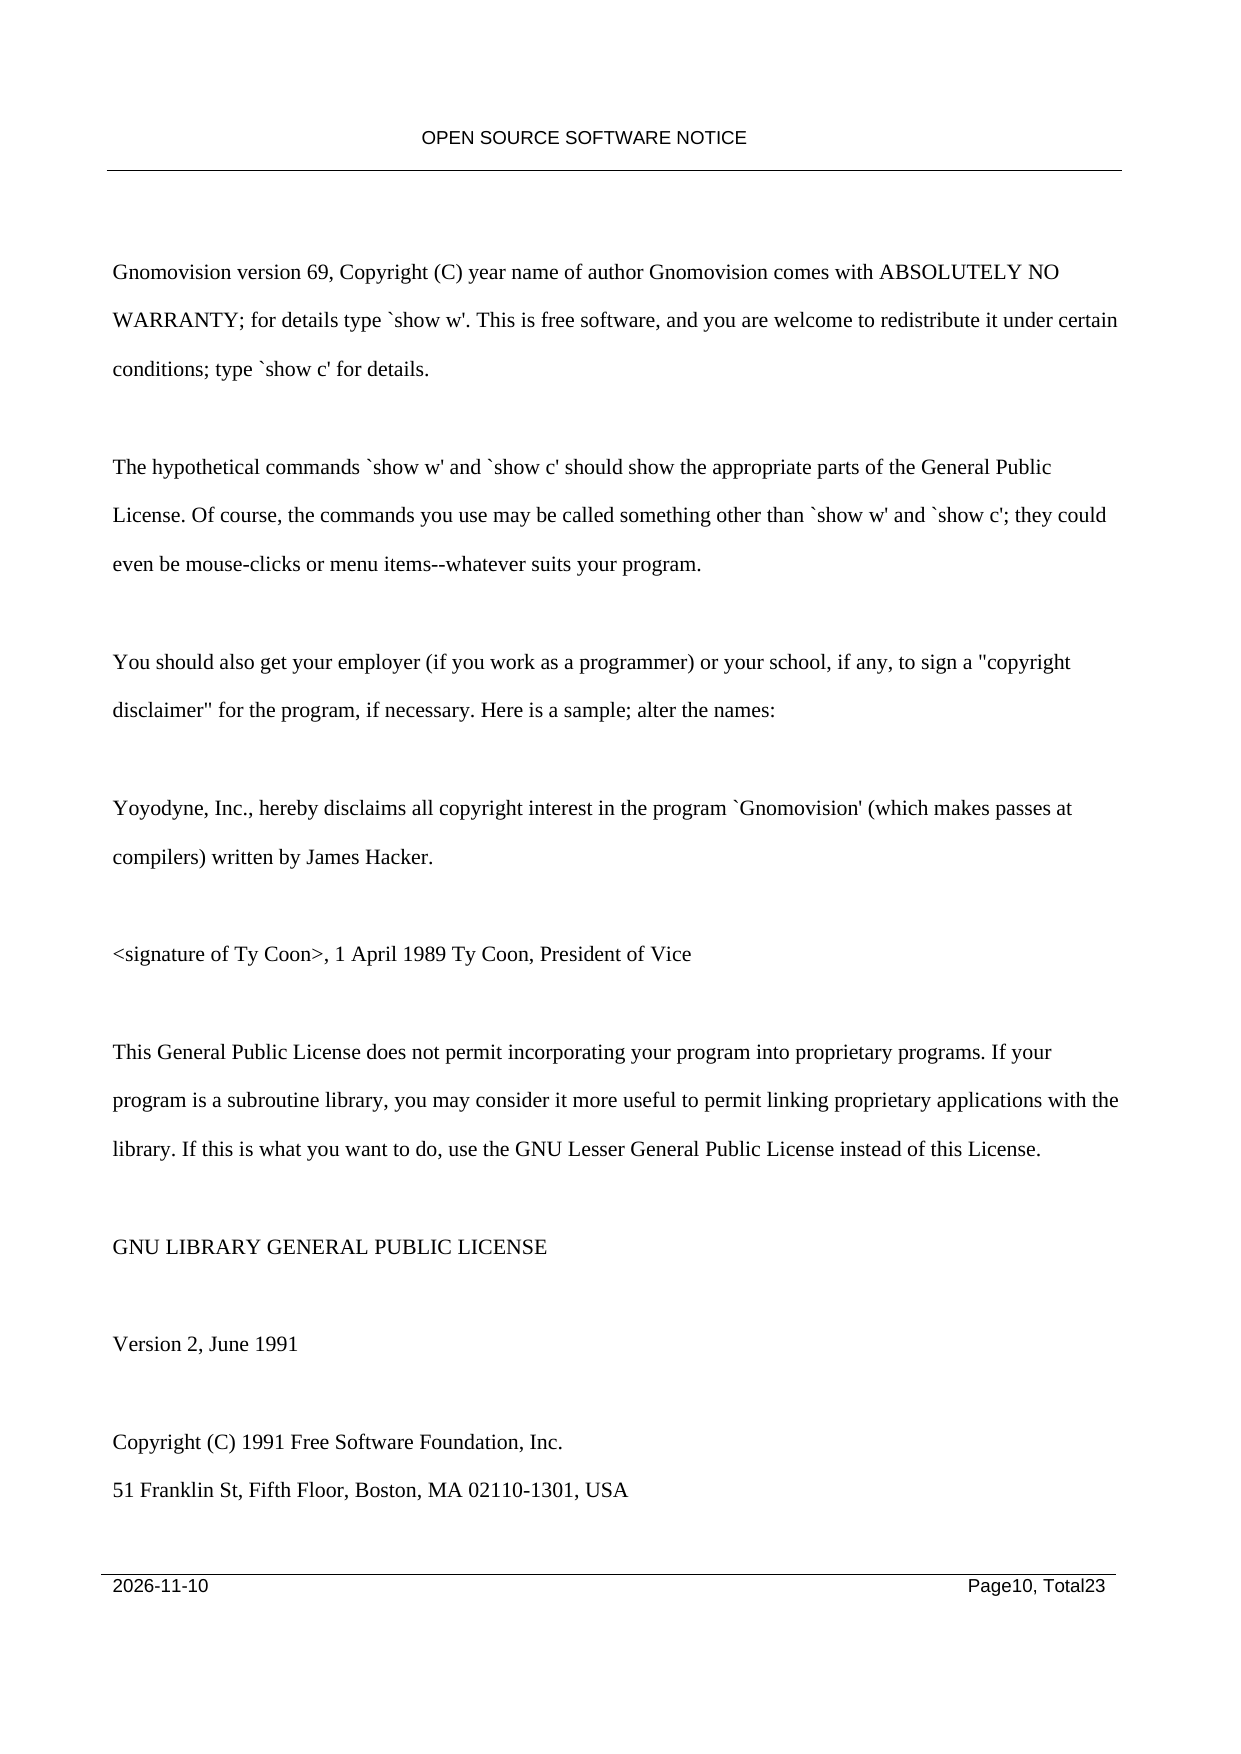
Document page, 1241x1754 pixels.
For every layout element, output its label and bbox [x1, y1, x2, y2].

text [112, 206, 1128, 1506]
